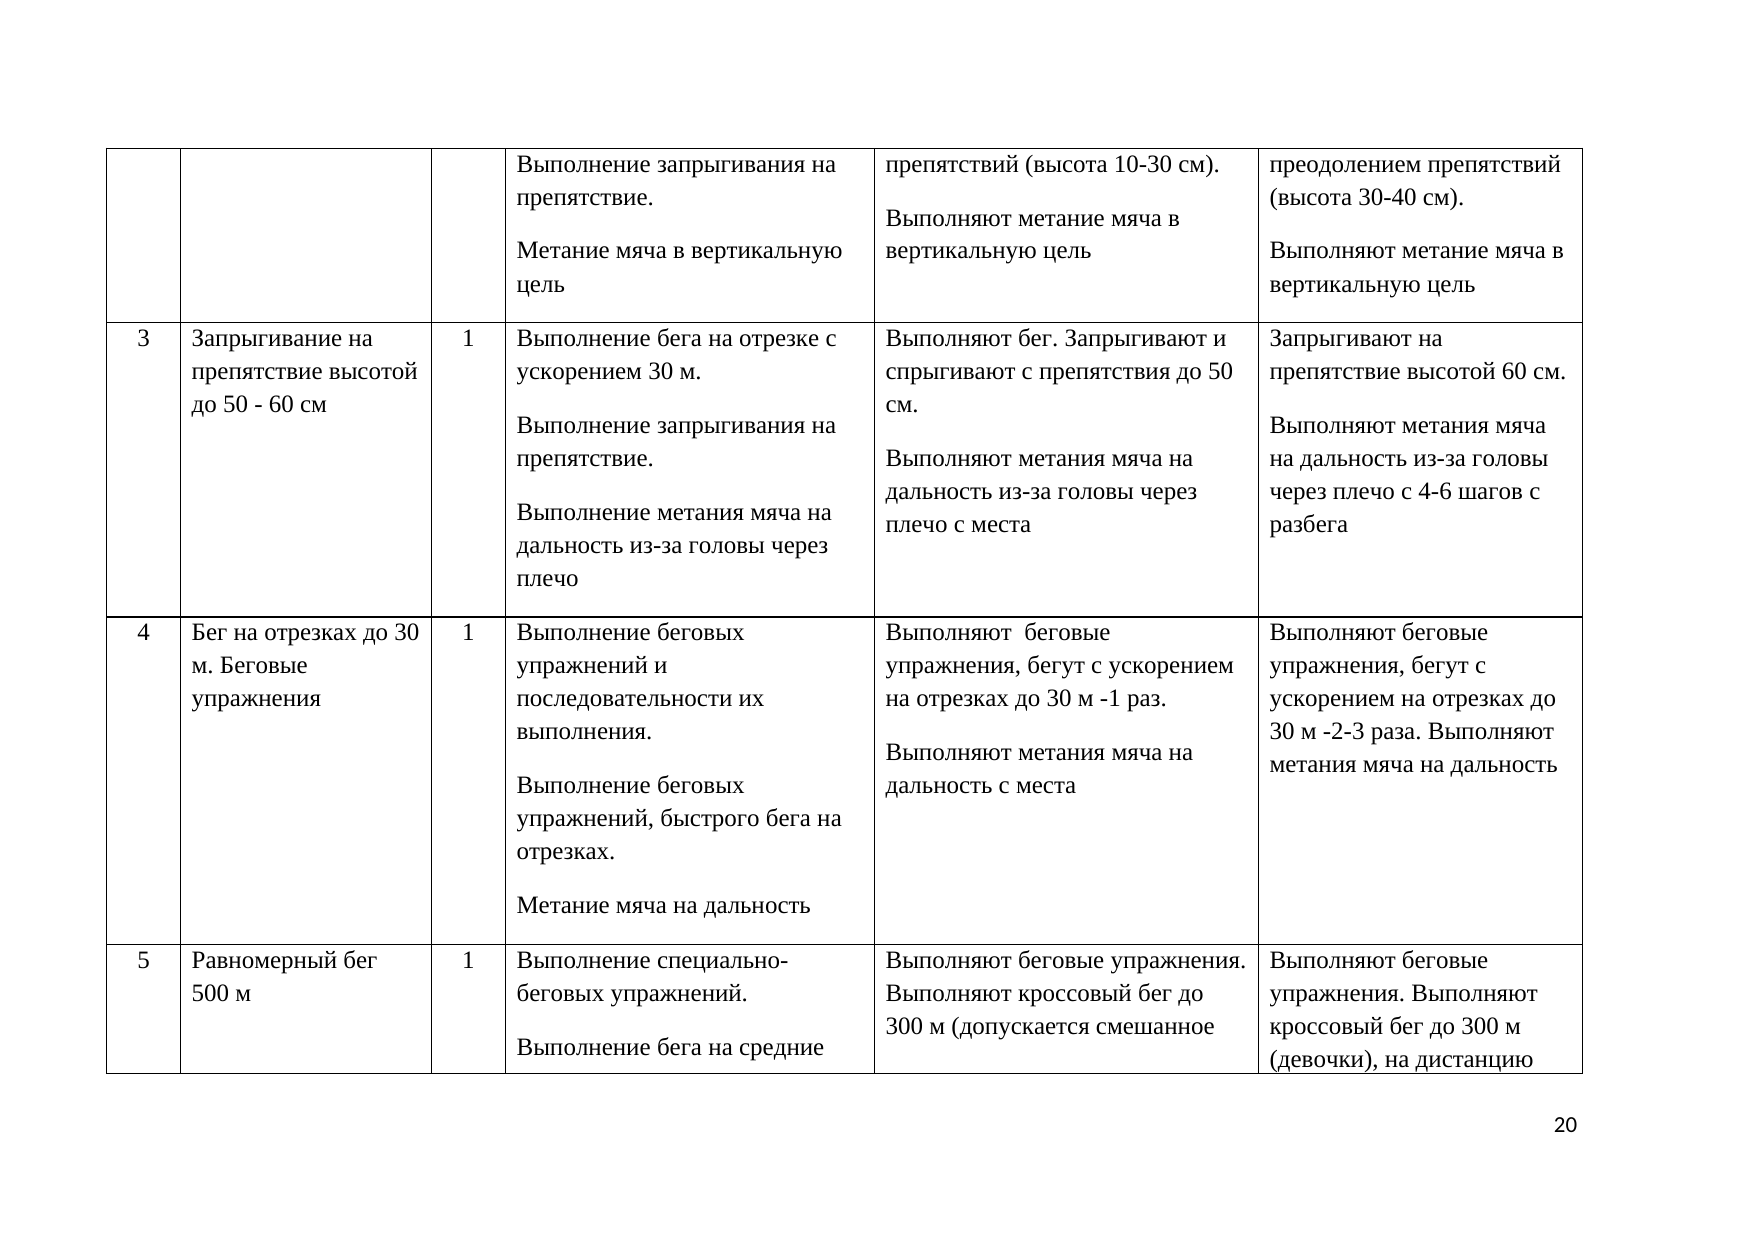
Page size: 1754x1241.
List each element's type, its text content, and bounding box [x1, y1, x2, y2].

table_cell Выполнение бега на отрезке с ускорением 30 м. Выполнение запрыгивания на препятствие. Выполнение метания мяча на дальность из-за головы через плечо [506, 323, 874, 616]
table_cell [1259, 149, 1582, 322]
table_cell Запрыгивание на препятствие высотой до 50 - 60 см [181, 323, 431, 616]
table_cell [506, 149, 874, 322]
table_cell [181, 945, 431, 1072]
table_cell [506, 945, 874, 1072]
table_cell 1 [432, 149, 505, 322]
table_cell 1 [432, 323, 505, 616]
table_cell 3 [107, 323, 180, 616]
table_cell Запрыгивают на препятствие высотой 60 см. Выполняют метания мяча на дальность из-за головы через плечо с 4-6 шагов с разбега [1259, 323, 1582, 616]
table_cell Выполняют беговые упражнения, бегут с ускорением на отрезках до 30 м -1 раз. Выполняют метания мяча на дальность с места [875, 618, 1258, 944]
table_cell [875, 945, 1258, 1072]
table_cell Бег на отрезках до 30 м. Беговые упражнения [181, 618, 431, 944]
table_cell 1 [432, 618, 505, 944]
table_cell Выполняют бег. Запрыгивают и спрыгивают с препятствия до 50 см. Выполняют метания мяча на дальность из-за головы через плечо с места [875, 323, 1258, 616]
table_cell 4 [107, 618, 180, 944]
table_cell Выполняют беговые упражнения, бегут с ускорением на отрезках до 30 м -2-3 раза. Выполняют метания мяча на дальность [1259, 618, 1582, 944]
table_cell Выполнение беговых упражнений и последовательности их выполнения. Выполнение беговых упражнений, быстрого бега на отрезках. Метание мяча на дальность [506, 618, 874, 944]
table_cell 1 [432, 945, 505, 1072]
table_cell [875, 149, 1258, 322]
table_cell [181, 149, 431, 322]
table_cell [1259, 945, 1582, 1072]
table_cell 5 [107, 945, 180, 1072]
table_cell 2 [107, 149, 180, 322]
